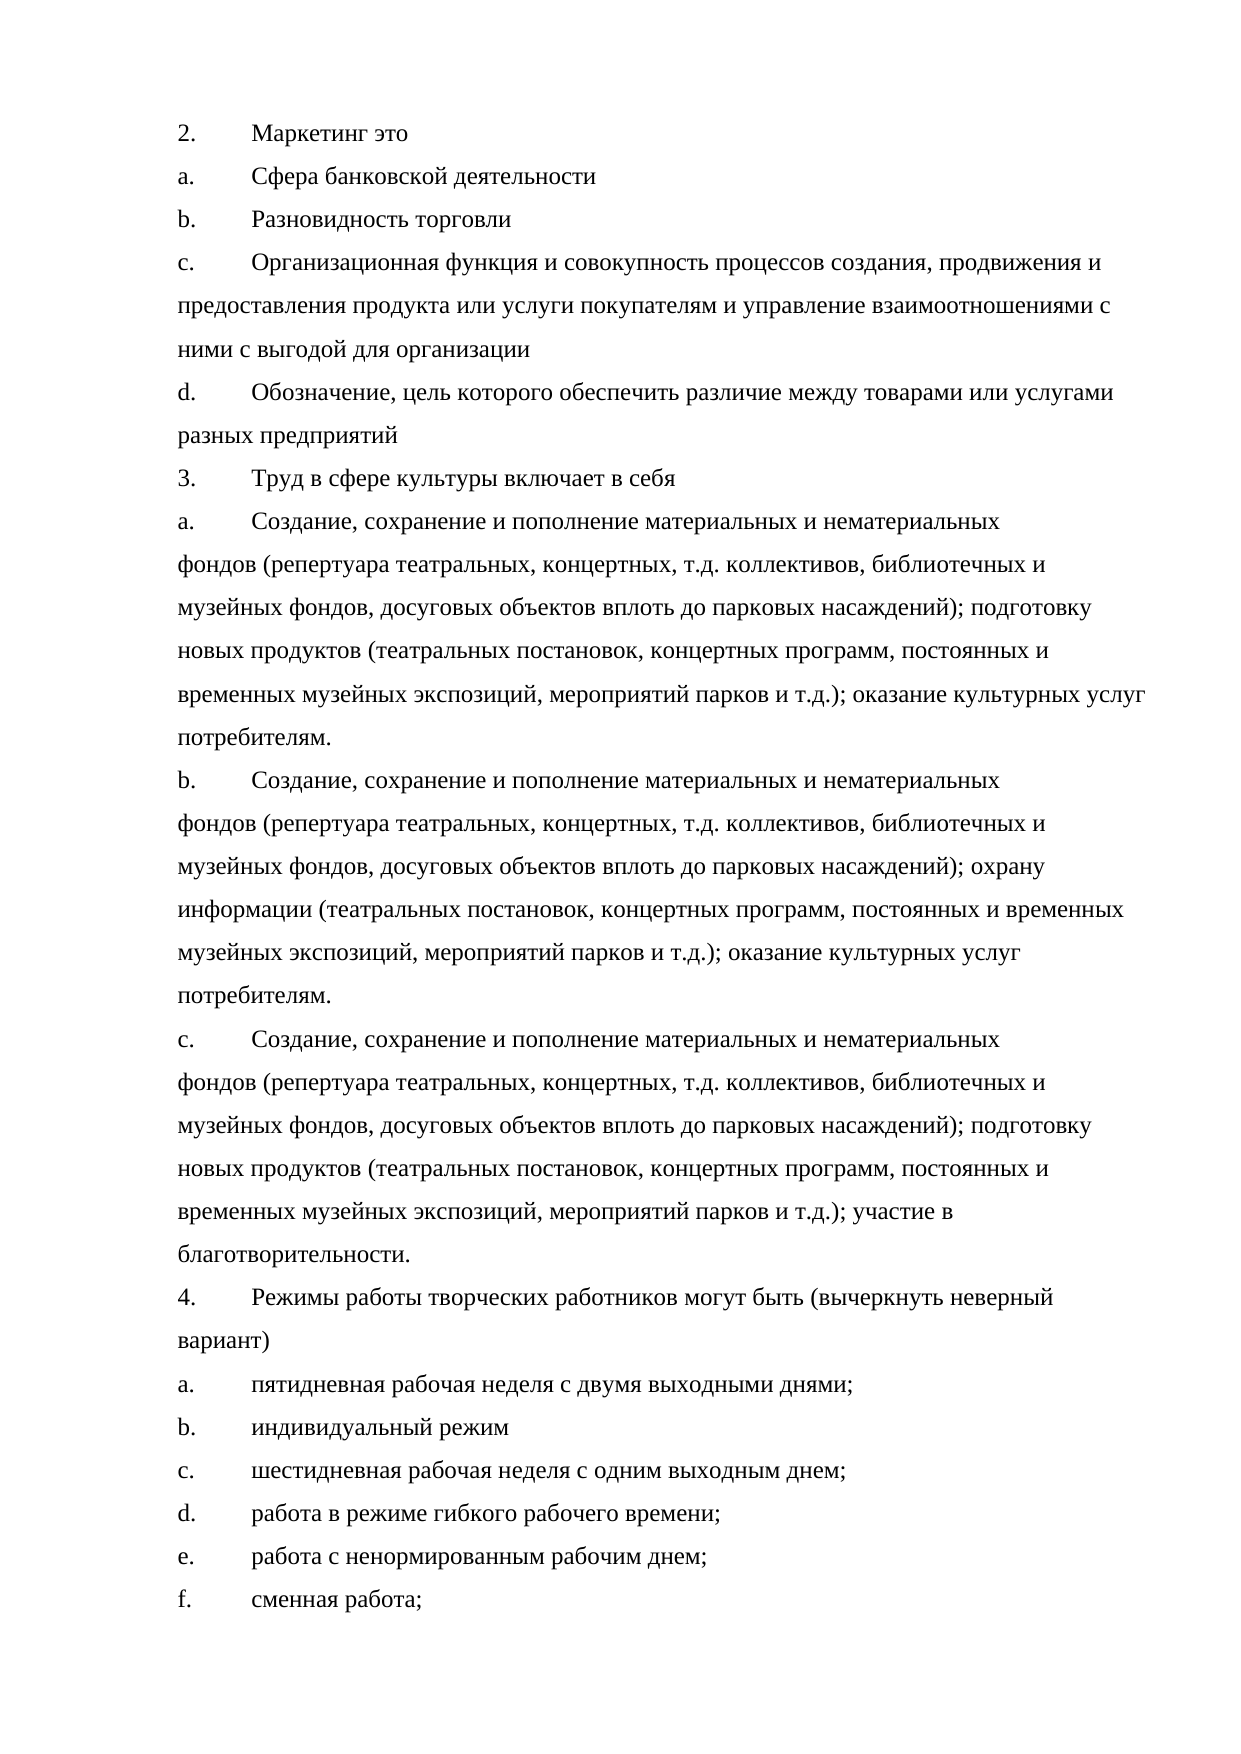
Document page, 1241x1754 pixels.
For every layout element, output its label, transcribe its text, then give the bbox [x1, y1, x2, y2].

text фондов (репертуара театральных, концертных, т.д. коллективов, библиотечных и музейных фондов, досуговых объектов вплоть до парковых насаждений); подготовку новых продуктов (театральных постановок, концертных программ, постоянных и временных музейных экспозиций, мероприятий парков и т.д.); участие в благотворительности. [177, 1067, 1152, 1268]
text фондов (репертуара театральных, концертных, т.д. коллективов, библиотечных и музейных фондов, досуговых объектов вплоть до парковых насаждений); подготовку новых продуктов (театральных постановок, концертных программ, постоянных и временных музейных экспозиций, мероприятий парков и т.д.); оказание культурных услуг потребителям. [177, 549, 1152, 751]
text c. Создание, сохранение и пополнение материальных и нематериальных [177, 1024, 1152, 1052]
text a. Создание, сохранение и пополнение материальных и нематериальных [177, 506, 1152, 535]
text b. индивидуальный режим [177, 1412, 1152, 1441]
text d. Обозначение, цель которого обеспечить различие между товарами или услугами разных предприятий [177, 377, 1152, 449]
text c. Организационная функция и совокупность процессов создания, продвижения и предоставления продукта или услуги покупателям и управление взаимоотношениями с ними с выгодой для организации [177, 247, 1152, 362]
text f. сменная работа; [177, 1584, 1152, 1613]
text d. работа в режиме гибкого рабочего времени; [177, 1498, 1152, 1527]
text 4. Режимы работы творческих работников могут быть (вычеркнуть неверный вариант) [177, 1282, 1152, 1354]
text фондов (репертуара театральных, концертных, т.д. коллективов, библиотечных и музейных фондов, досуговых объектов вплоть до парковых насаждений); охрану информации (театральных постановок, концертных программ, постоянных и временных музейных экспозиций, мероприятий парков и т.д.); оказание культурных услуг потребителям. [177, 808, 1152, 1009]
text a. пятидневная рабочая неделя с двумя выходными днями; [177, 1369, 1152, 1397]
text 2. Маркетинг это [177, 118, 1152, 147]
text b. Создание, сохранение и пополнение материальных и нематериальных [177, 765, 1152, 794]
text c. шестидневная рабочая неделя с одним выходным днем; [177, 1455, 1152, 1484]
text b. Разновидность торговли [177, 204, 1152, 233]
text e. работа с ненормированным рабочим днем; [177, 1541, 1152, 1570]
text 3. Труд в сфере культуры включает в себя [177, 463, 1152, 492]
text a. Сфера банковской деятельности [177, 161, 1152, 190]
